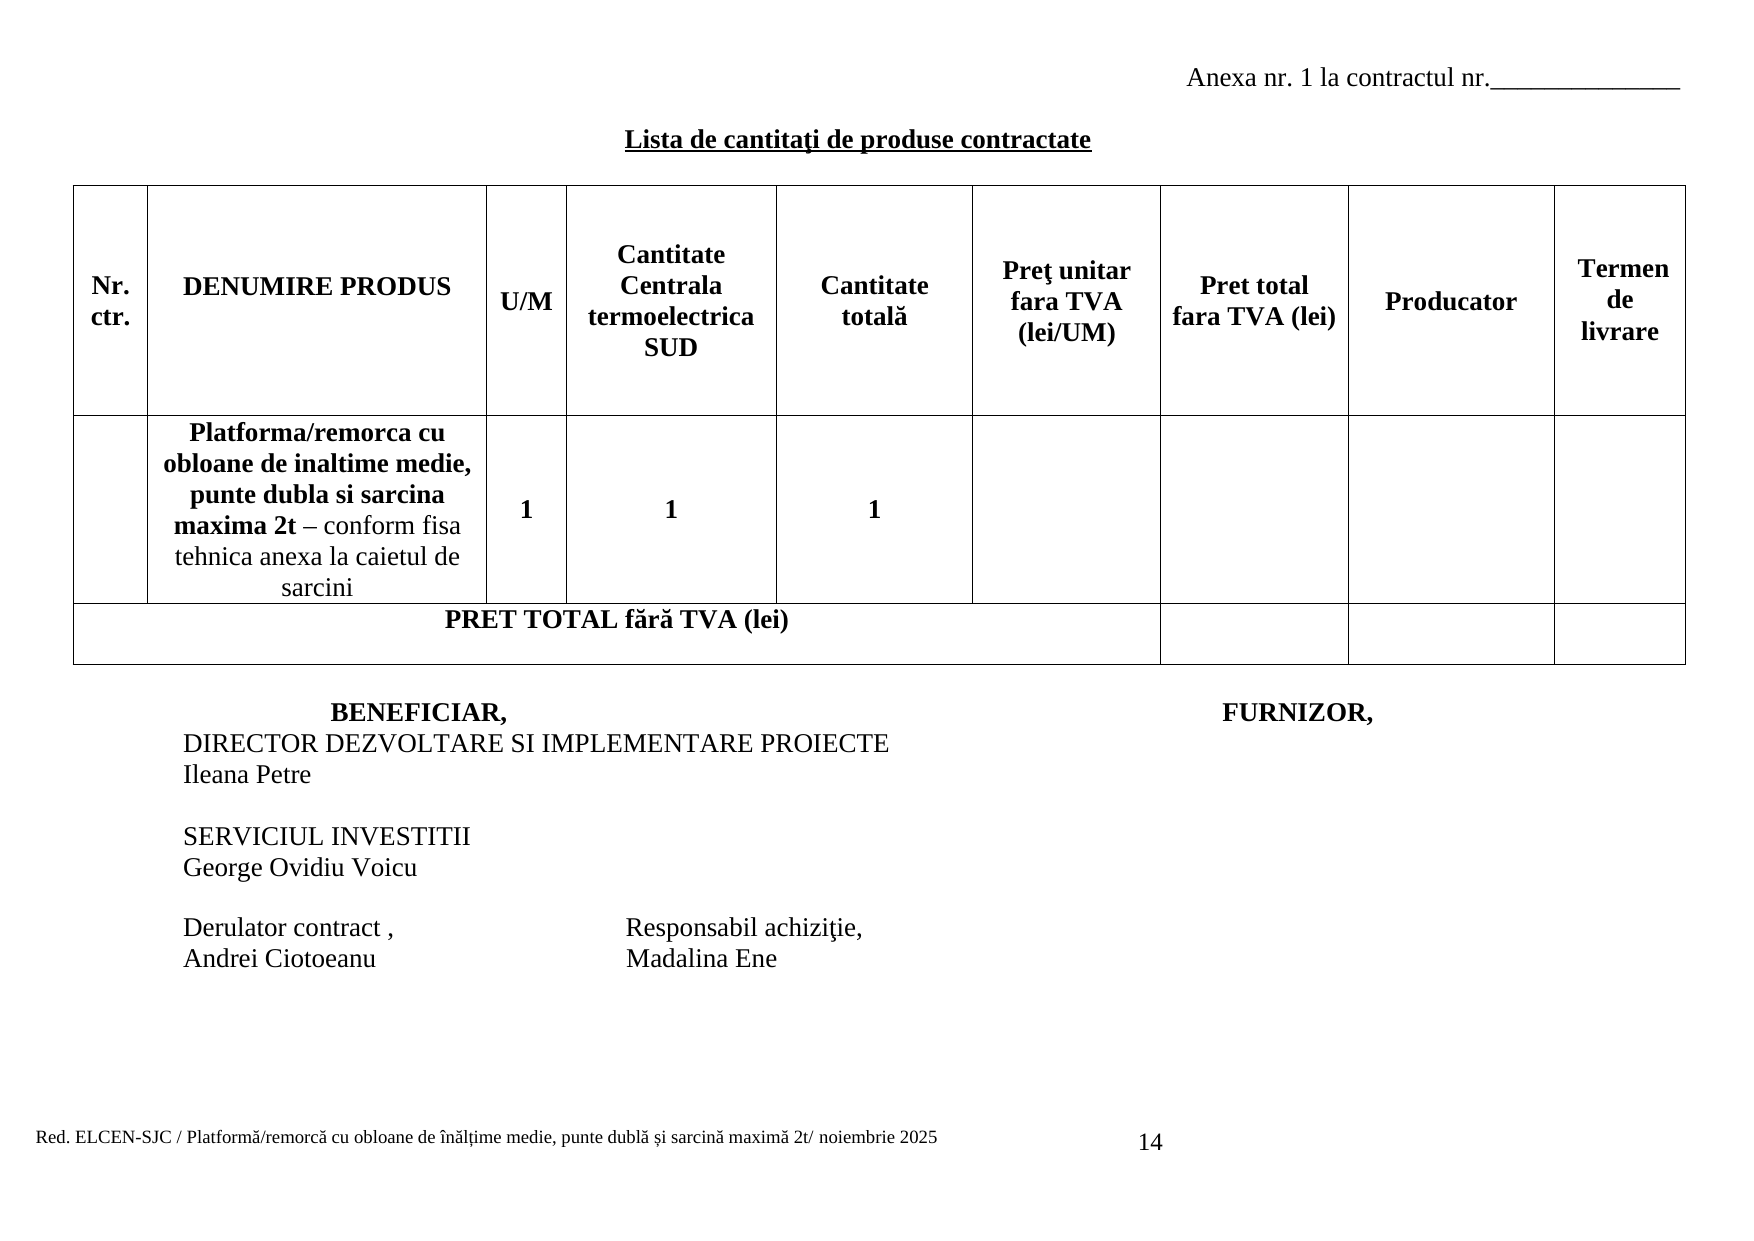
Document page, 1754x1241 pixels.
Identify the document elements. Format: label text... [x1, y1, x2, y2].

table_cell [1555, 416, 1685, 602]
text Derulator contract , Responsabil achiziţie, [35, 911, 1680, 942]
table_cell [1349, 416, 1554, 602]
table_header DENUMIRE PRODUS [148, 186, 486, 414]
table_cell 1 [487, 416, 566, 602]
table_header Cantitate totală [777, 186, 972, 414]
text Lista de cantitaţi de produse contractate [35, 123, 1680, 154]
text George Ovidiu Voicu [109, 851, 1680, 882]
table_header Nr. ctr. [74, 186, 147, 414]
table_header Termen de livrare [1555, 186, 1685, 414]
table_header Pret total fara TVA (lei) [1161, 186, 1348, 414]
table_header U/M [487, 186, 566, 414]
table_cell [973, 416, 1160, 602]
table_cell [1161, 416, 1348, 602]
table_cell PRET TOTAL fără TVA (lei) [74, 604, 1160, 663]
table_cell [1349, 604, 1554, 663]
table_header Producator [1349, 186, 1554, 414]
table_cell Platforma/remorca cu obloane de inaltime medie, punte dubla si sarcina maxima 2t – conform fisa tehnica anexa la caietul de sarcini [148, 416, 486, 602]
table_cell [1555, 604, 1685, 663]
table_cell 1 [777, 416, 972, 602]
text SERVICIUL INVESTITII [109, 820, 1680, 851]
text DIRECTOR DEZVOLTARE SI IMPLEMENTARE PROIECTE [35, 727, 1680, 758]
table_cell [74, 416, 147, 602]
table_cell 1 [567, 416, 776, 602]
text BENEFICIAR, FURNIZOR, [109, 696, 1680, 727]
table_cell [1161, 604, 1348, 663]
text Anexa nr. 1 la contractul nr.______________ [35, 61, 1680, 92]
table_header Cantitate Centrala termoelectrica SUD [567, 186, 776, 414]
text Ileana Petre [35, 758, 1680, 789]
table_header Preţ unitar fara TVA (lei/UM) [973, 186, 1160, 414]
text Andrei Ciotoeanu Madalina Ene [35, 942, 1680, 973]
